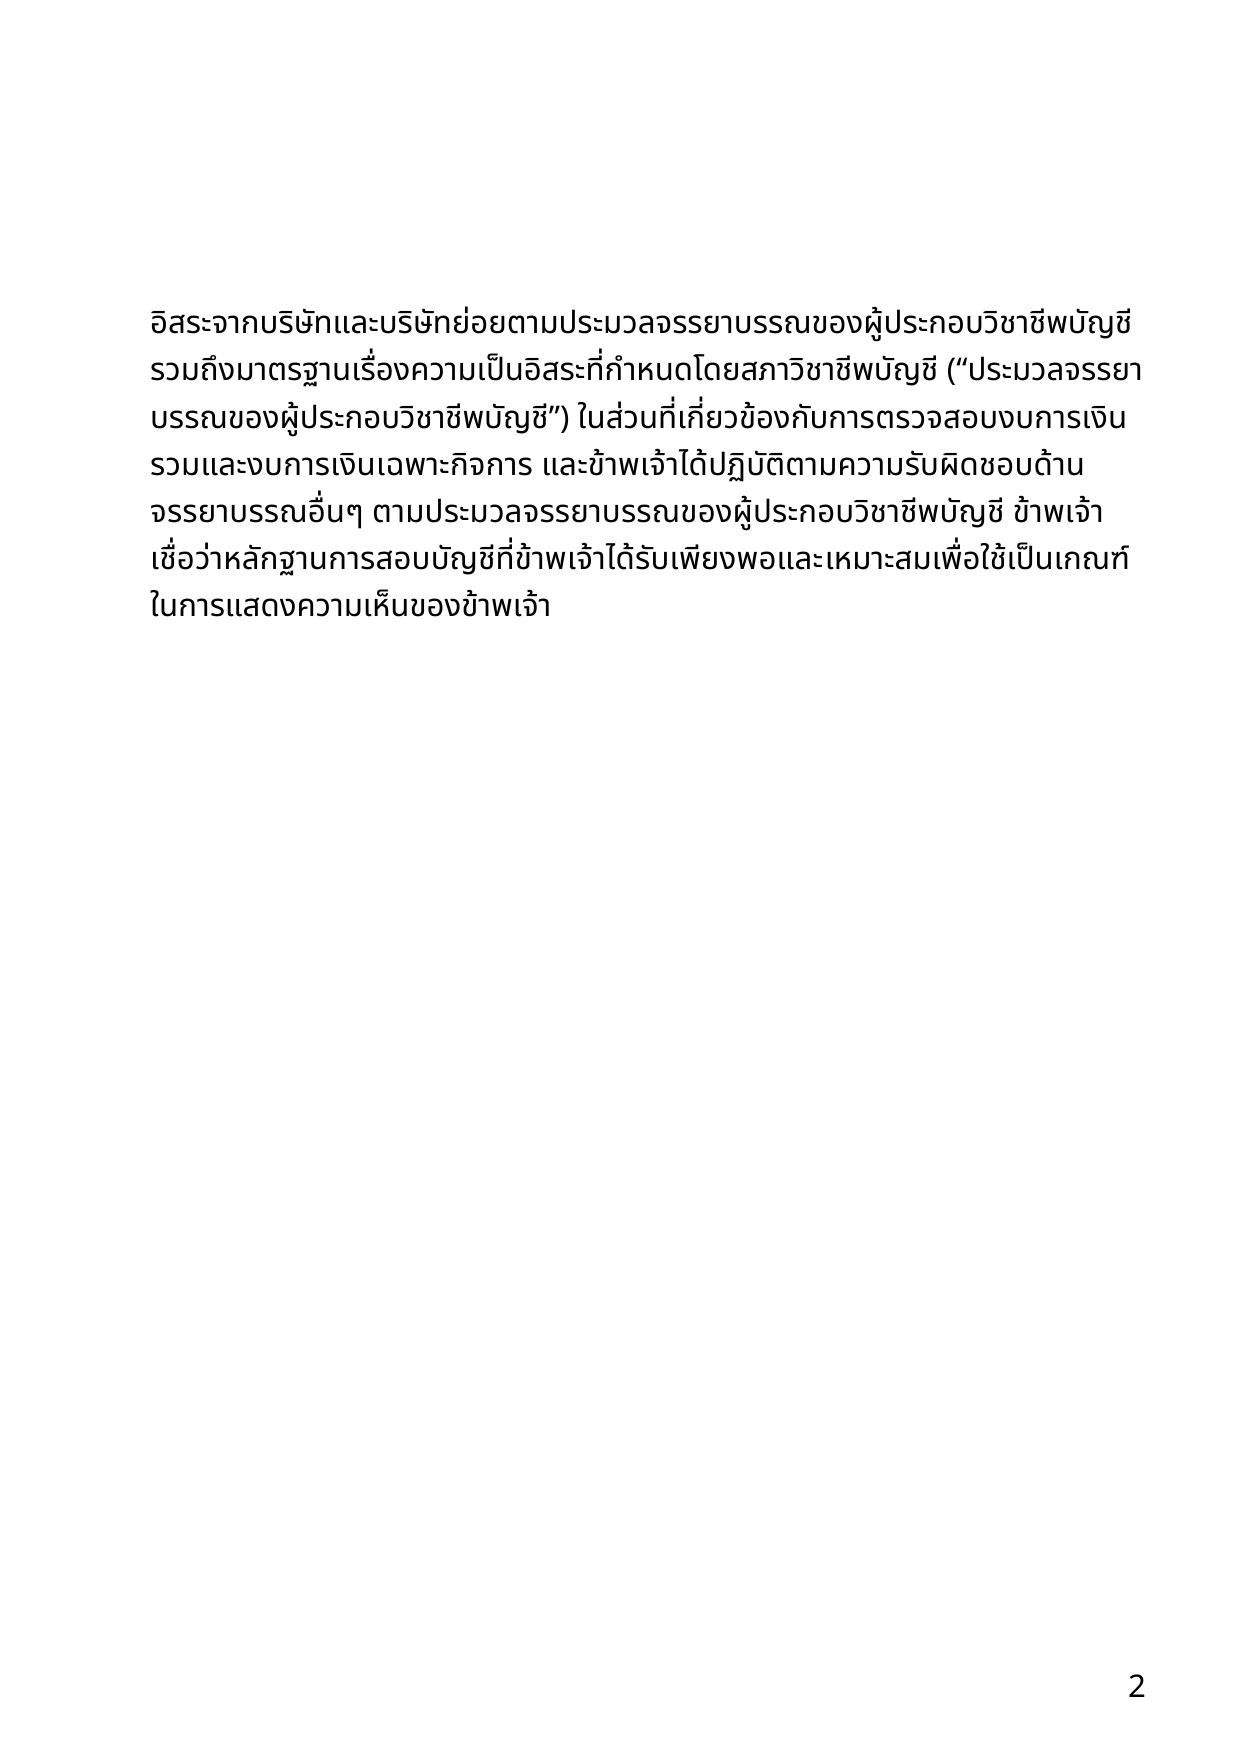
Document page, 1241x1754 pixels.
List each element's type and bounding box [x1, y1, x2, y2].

text [150, 300, 1146, 631]
